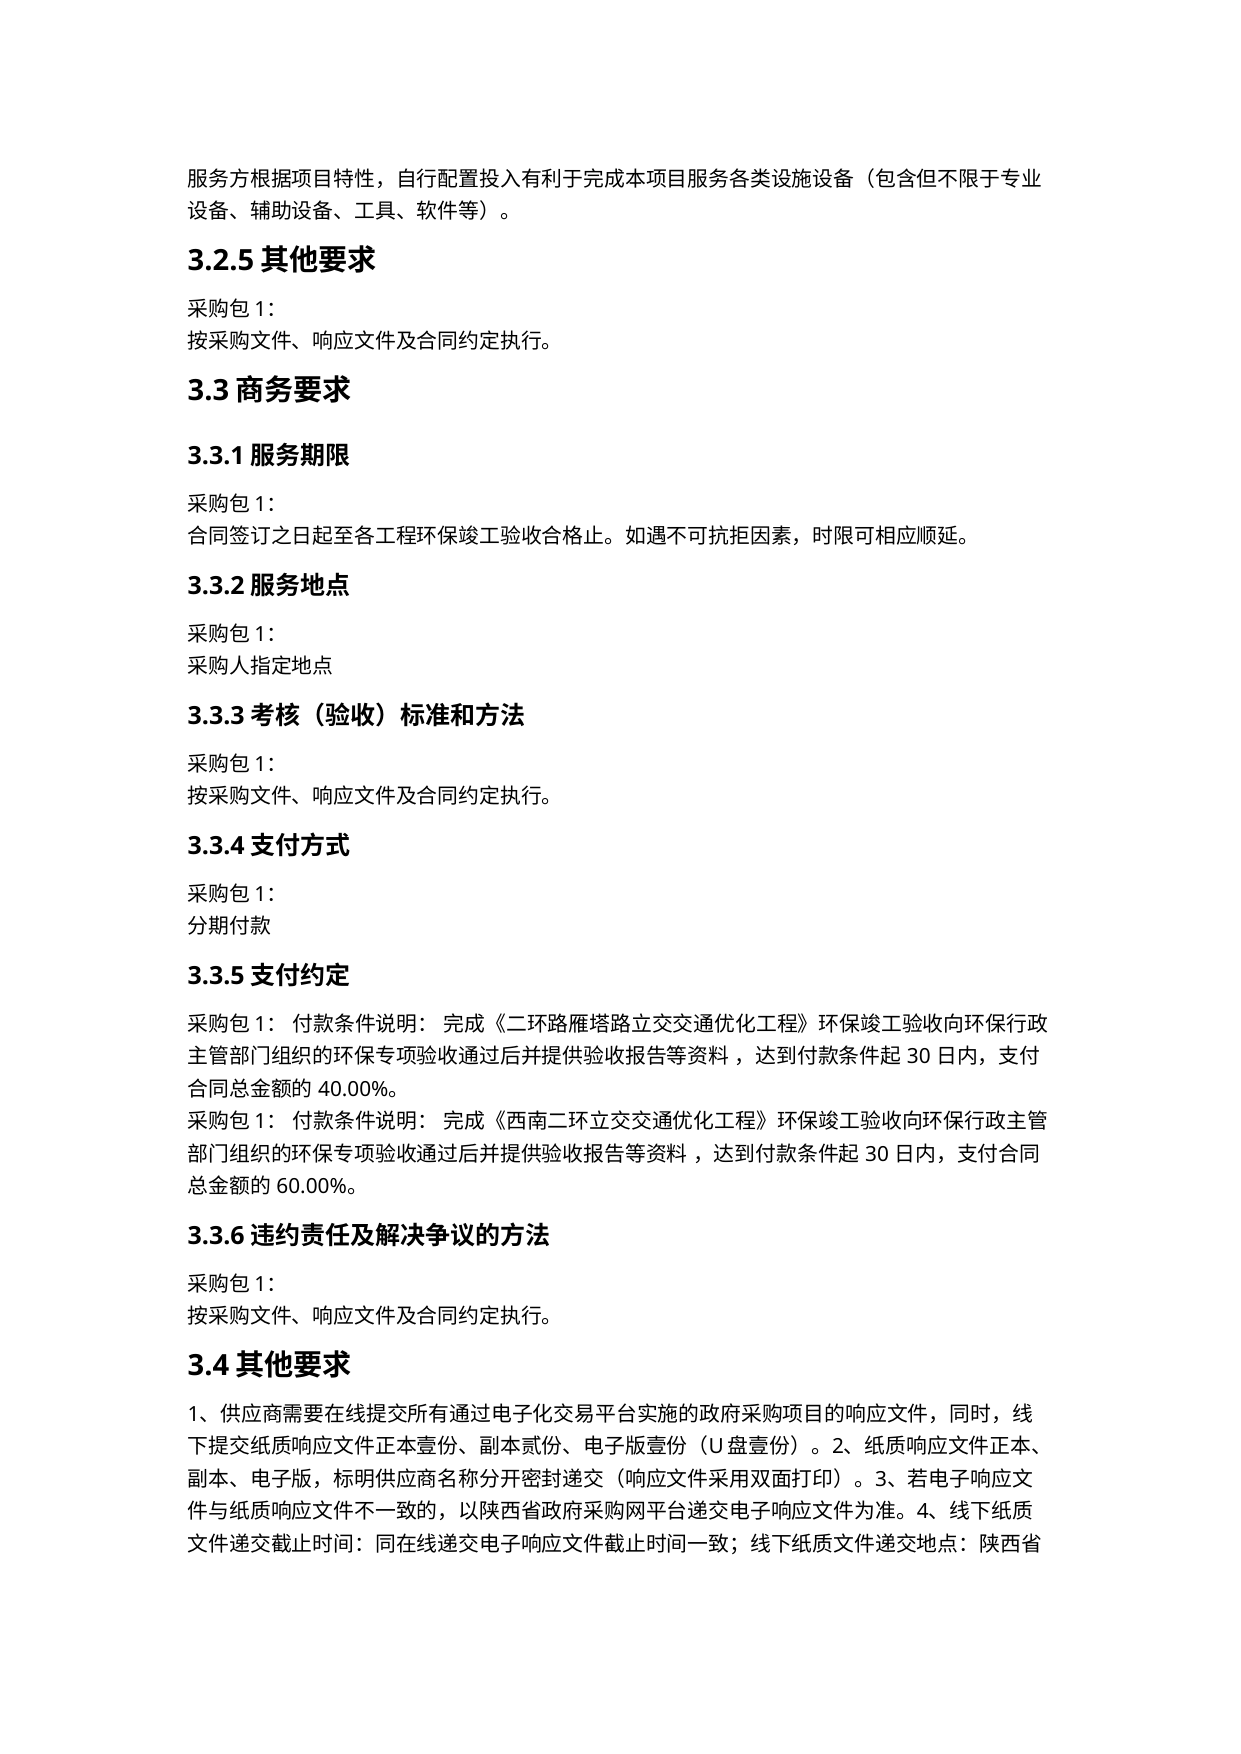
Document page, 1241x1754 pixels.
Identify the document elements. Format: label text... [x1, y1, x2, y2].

text 3.3.1服务期限 [187, 422, 1053, 487]
text 采购包1： [187, 747, 1053, 779]
text 采购包1： [187, 617, 1053, 649]
text 采购包1： 付款条件说明： 完成《西南二环立交交通优化工程》环保竣工验收向环保行政主管部门组织的环保专项验收通过后并提供验收报告等资料 ，达到付款条件起 30 日内，支付合同总金额的 60.00%。 [187, 1104, 1053, 1202]
text 3.2.5其他要求 [187, 227, 1053, 292]
text 采购包1： [187, 292, 1053, 324]
text 3.4其他要求 [187, 1332, 1053, 1397]
text 采购包1： [187, 1267, 1053, 1299]
text 按采购文件、响应文件及合同约定执行。 [187, 1299, 1053, 1332]
text 3.3.6违约责任及解决争议的方法 [187, 1202, 1053, 1267]
text 采购包1： 付款条件说明： 完成《二环路雁塔路立交交通优化工程》环保竣工验收向环保行政主管部门组织的环保专项验收通过后并提供验收报告等资料 ，达到付款条件起 30 日内，支付合同总金额的 40.00%。 [187, 1007, 1053, 1104]
text 3.3商务要求 [187, 357, 1053, 422]
text 分期付款 [187, 909, 1053, 942]
text 采购包1： [187, 487, 1053, 519]
text 3.3.3考核（验收）标准和方法 [187, 682, 1053, 747]
text 服务方根据项目特性，自行配置投入有利于完成本项目服务各类设施设备（包含但不限于专业设备、辅助设备、工具、软件等）。 [187, 162, 1053, 227]
text 采购包1： [187, 877, 1053, 909]
text 3.3.4支付方式 [187, 812, 1053, 877]
text 3.3.5支付约定 [187, 942, 1053, 1007]
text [187, 1397, 1053, 1559]
text 采购人指定地点 [187, 649, 1053, 682]
text 按采购文件、响应文件及合同约定执行。 [187, 324, 1053, 357]
text 按采购文件、响应文件及合同约定执行。 [187, 779, 1053, 812]
text 3.3.2服务地点 [187, 552, 1053, 617]
text 合同签订之日起至各工程环保竣工验收合格止。如遇不可抗拒因素，时限可相应顺延。 [187, 519, 1053, 552]
